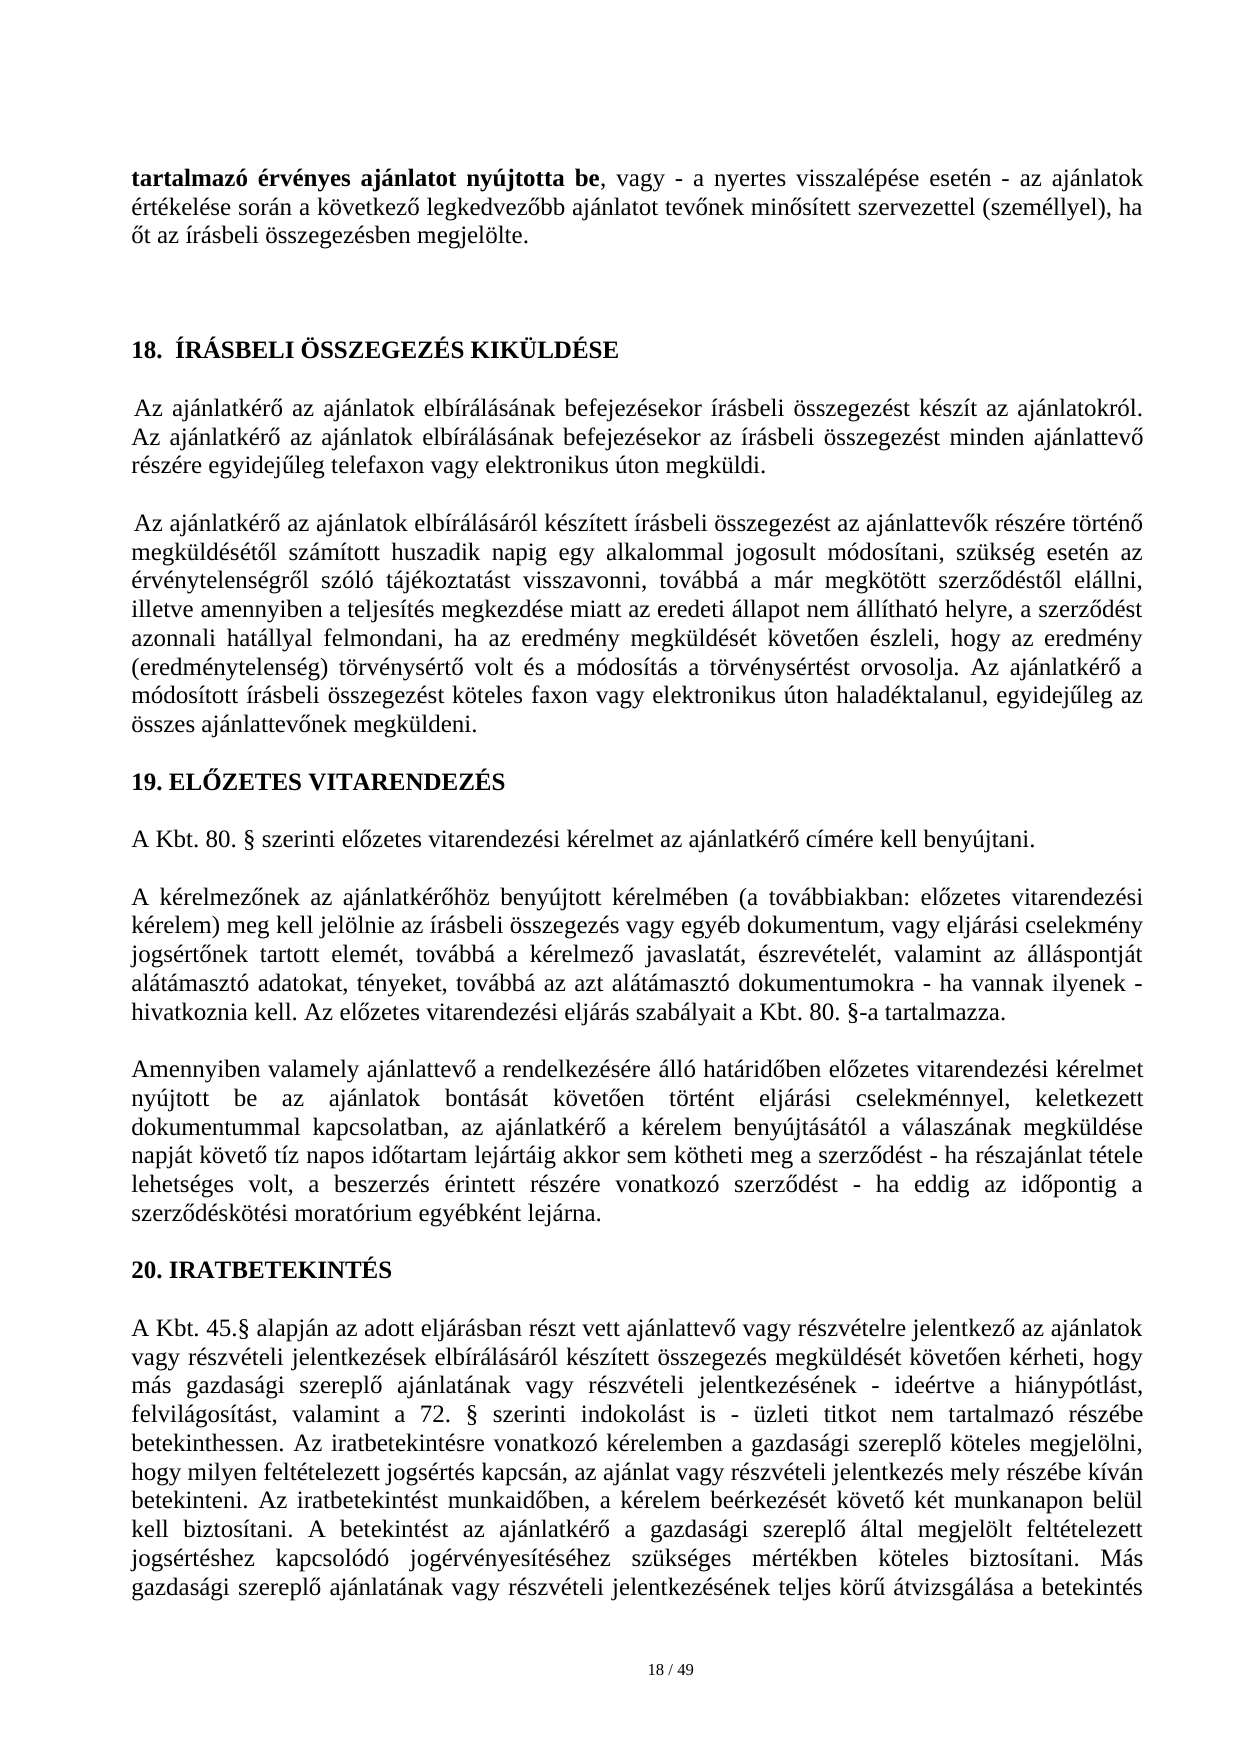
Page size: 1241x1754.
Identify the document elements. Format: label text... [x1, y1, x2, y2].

text 19. ELŐZETES VITARENDEZÉS [131, 767, 1144, 795]
text 20. IRATBETEKINTÉS [131, 1255, 1144, 1284]
subtitle 18. ÍRÁSBELI ÖSSZEGeZÉS KIKÜLDÉSE [131, 335, 1144, 364]
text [131, 163, 1144, 249]
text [131, 1313, 1144, 1600]
text Az ajánlatkérő az ajánlatok elbírálásának befejezésekor írásbeli összegezést készít az ajánlatokról. Az ajánlatkérő az ajánlatok elbírálásának befejezésekor az írásbeli összegezést minden ajánlattevő részére egyidejűleg telefaxon vagy elektronikus úton megküldi. [131, 393, 1144, 479]
text Amennyiben valamely ajánlattevő a rendelkezésére álló határidőben előzetes vitarendezési kérelmet nyújtott be az ajánlatok bontását követően történt eljárási cselekménnyel, keletkezett dokumentummal kapcsolatban, az ajánlatkérő a kérelem benyújtásától a válaszának megküldése napját követő tíz napos időtartam lejártáig akkor sem kötheti meg a szerződést - ha részajánlat tétele lehetséges volt, a beszerzés érintett részére vonatkozó szerződést - ha eddig az időpontig a szerződéskötési moratórium egyébként lejárna. [131, 1054, 1144, 1227]
text A Kbt. 80. § szerinti előzetes vitarendezési kérelmet az ajánlatkérő címére kell benyújtani. [131, 824, 1144, 853]
text A kérelmezőnek az ajánlatkérőhöz benyújtott kérelmében (a továbbiakban: előzetes vitarendezési kérelem) meg kell jelölnie az írásbeli összegezés vagy egyéb dokumentum, vagy eljárási cselekmény jogsértőnek tartott elemét, továbbá a kérelmező javaslatát, észrevételét, valamint az álláspontját alátámasztó adatokat, tényeket, továbbá az azt alátámasztó dokumentumokra - ha vannak ilyenek - hivatkoznia kell. Az előzetes vitarendezési eljárás szabályait a Kbt. 80. §-a tartalmazza. [131, 882, 1144, 1025]
text Az ajánlatkérő az ajánlatok elbírálásáról készített írásbeli összegezést az ajánlattevők részére történő megküldésétől számított huszadik napig egy alkalommal jogosult módosítani, szükség esetén az érvénytelenségről szóló tájékoztatást visszavonni, továbbá a már megkötött szerződéstől elállni, illetve amennyiben a teljesítés megkezdése miatt az eredeti állapot nem állítható helyre, a szerződést azonnali hatállyal felmondani, ha az eredmény megküldését követően észleli, hogy az eredmény (eredménytelenség) törvénysértő volt és a módosítás a törvénysértést orvosolja. Az ajánlatkérő a módosított írásbeli összegezést köteles faxon vagy elektronikus úton haladéktalanul, egyidejűleg az összes ajánlattevőnek megküldeni. [131, 508, 1144, 738]
